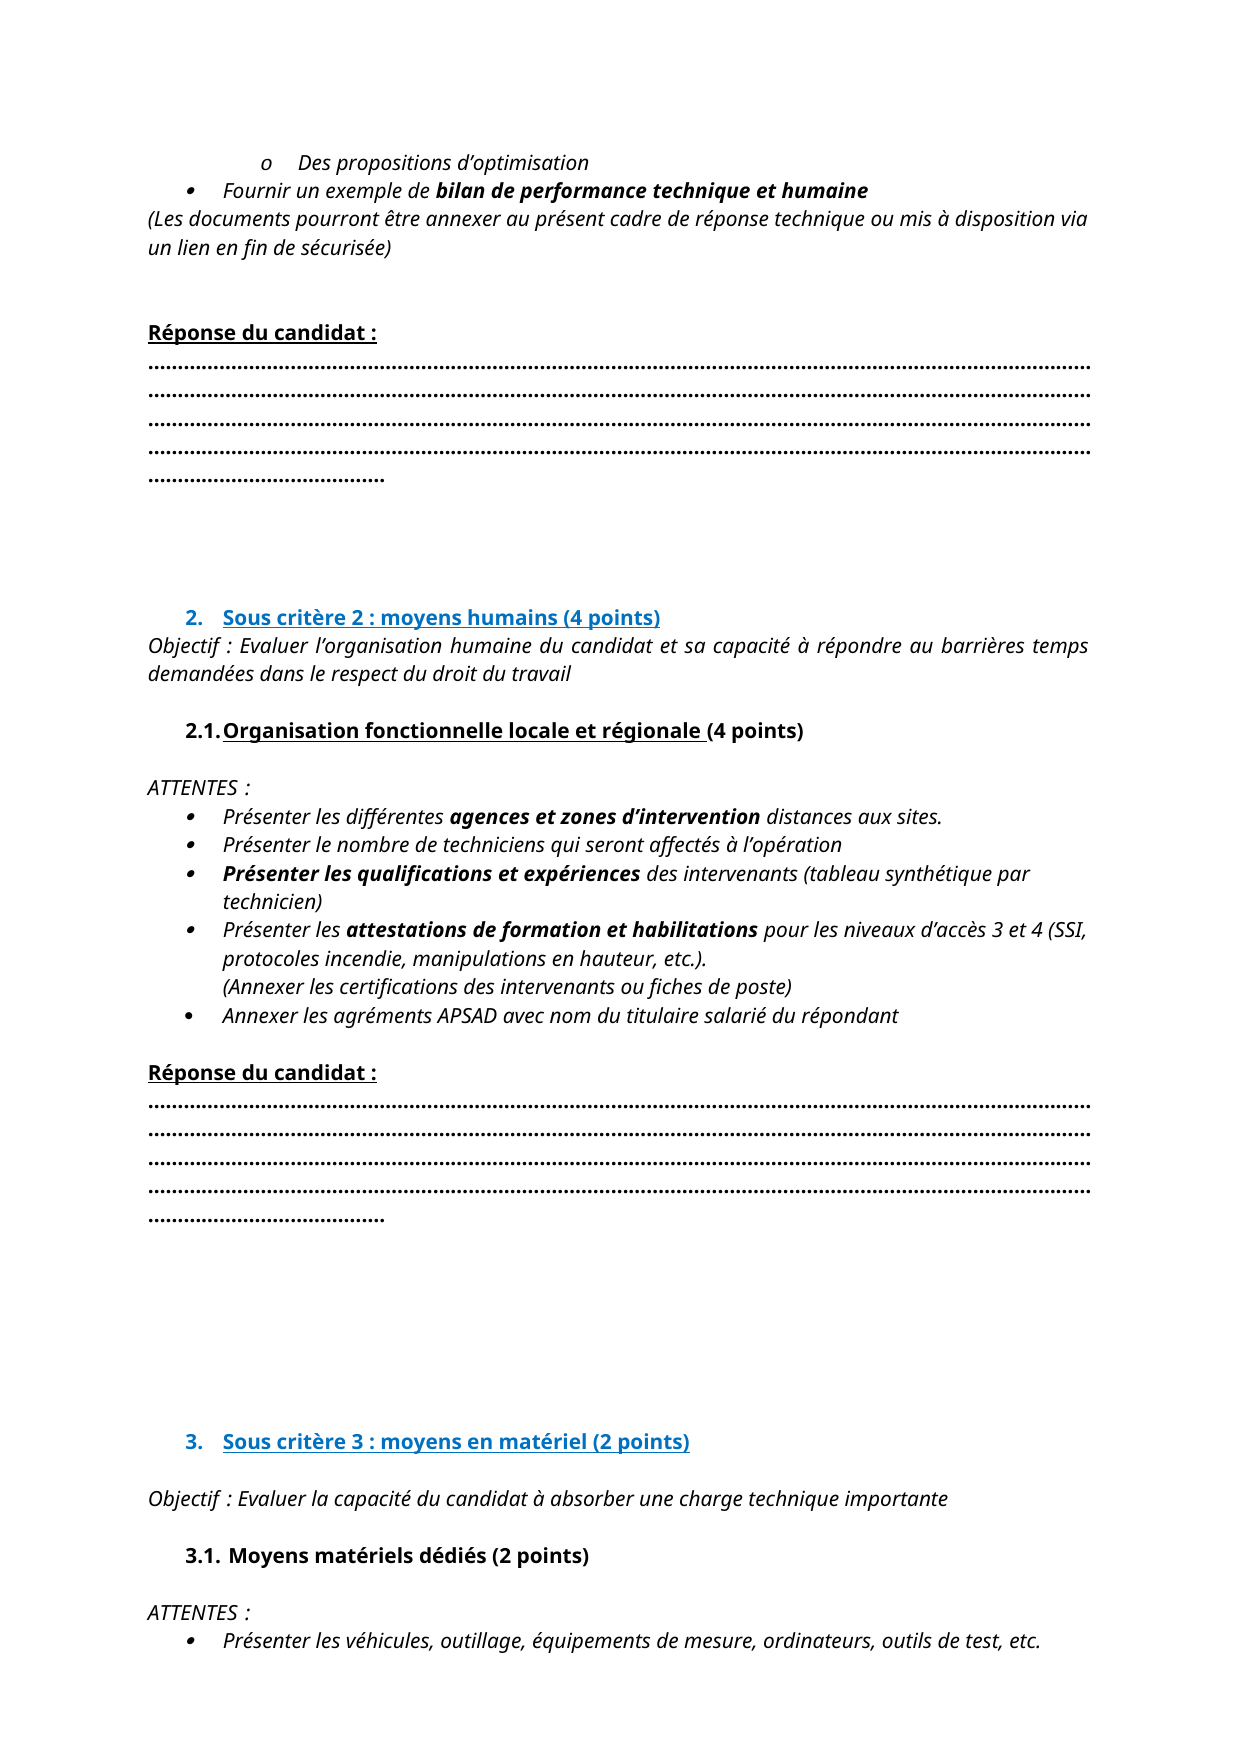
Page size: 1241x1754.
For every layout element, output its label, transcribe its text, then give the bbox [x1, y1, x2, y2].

list Sous critère 2 : moyens humains (4 points) [185, 603, 1093, 631]
text Réponse du candidat : [148, 1058, 1093, 1086]
list Présenter les attestations de formation et habilitations pour les niveaux d’accès 3 et 4 (SSI, protocoles incendie, manipulations en hauteur, etc.). (Annexer les certifications des intervenants ou fiches de poste) [185, 916, 1093, 1001]
list Organisation fonctionnelle locale et régionale (4 points) [185, 716, 1093, 745]
text (Les documents pourront être annexer au présent cadre de réponse technique ou mis à disposition via un lien en fin de sécurisée) [148, 204, 1093, 261]
text ATTENTES : [148, 773, 1093, 802]
list Présenter les qualifications et expériences des intervenants (tableau synthétique par technicien) [185, 859, 1093, 916]
list Présenter les véhicules, outillage, équipements de mesure, ordinateurs, outils de test, etc. [185, 1626, 1093, 1655]
text ATTENTES : [148, 1598, 1093, 1626]
text Réponse du candidat : [148, 318, 1093, 347]
list Moyens matériels dédiés (2 points) [185, 1541, 1093, 1569]
list Présenter les différentes agences et zones d’intervention distances aux sites. [185, 802, 1093, 830]
list Présenter le nombre de techniciens qui seront affectés à l’opération [185, 830, 1093, 859]
text Objectif : Evaluer l’organisation humaine du candidat et sa capacité à répondre au barrières temps demandées dans le respect du droit du travail [148, 631, 1093, 688]
list Sous critère 3 : moyens en matériel (2 points) [185, 1427, 1093, 1456]
list Des propositions d’optimisation [260, 148, 1093, 176]
list Fournir un exemple de bilan de performance technique et humaine [185, 176, 1093, 204]
list Annexer les agréments APSAD avec nom du titulaire salarié du répondant [185, 1001, 1093, 1029]
text Objectif : Evaluer la capacité du candidat à absorber une charge technique importante [148, 1484, 1093, 1513]
